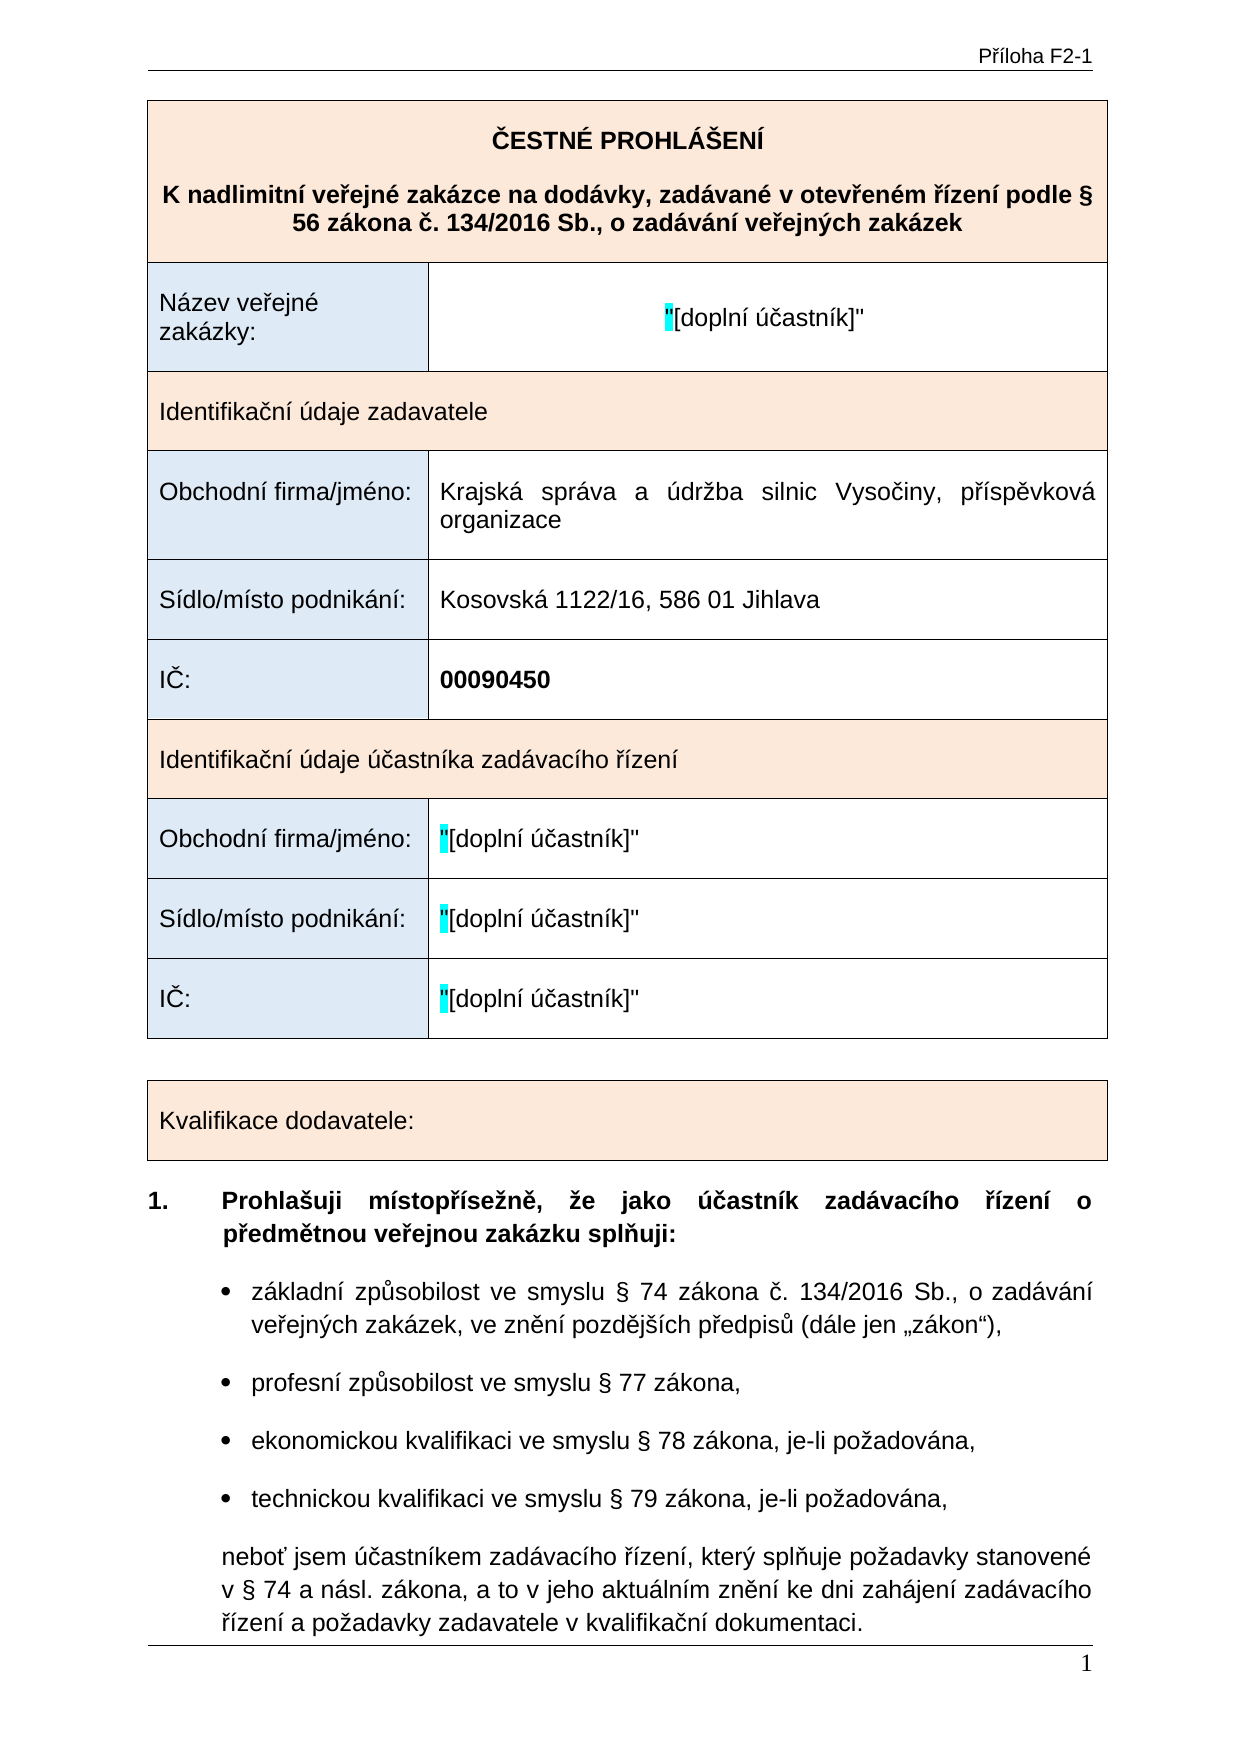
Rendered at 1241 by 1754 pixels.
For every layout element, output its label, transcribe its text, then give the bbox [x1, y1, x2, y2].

table_cell IČ: [148, 959, 428, 1038]
table_cell Kosovská 1122/16, 586 01 Jihlava [429, 560, 1107, 639]
list profesní způsobilost ve smyslu § 77 zákona, [221, 1368, 1093, 1397]
table_cell IČ: [148, 640, 428, 718]
table_cell Obchodní firma/jméno: [148, 799, 428, 878]
table_cell Sídlo/místo podnikání: [148, 560, 428, 639]
table_cell [429, 959, 1107, 1038]
table_cell Obchodní firma/jméno: [148, 451, 428, 559]
table_cell Identifikační údaje zadavatele [148, 372, 1107, 450]
list neboť jsem účastníkem zadávacího řízení, který splňuje požadavky stanovené v § 74 a násl. zákona, a to v jeho aktuálním znění ke dni zahájení zadávacího řízení a požadavky zadavatele v kvalifikační dokumentaci. [221, 1542, 1093, 1637]
table_header Kvalifikace dodavatele: [148, 1081, 1107, 1160]
table_header ČESTNÉ PROHLÁŠENÍ K nadlimitní veřejné zakázce na dodávky, zadávané v otevřeném řízení podle § 56 zákona č. 134/2016 Sb., o zadávání veřejných zakázek [148, 101, 1107, 262]
table_cell Identifikační údaje účastníka zadávacího řízení [148, 720, 1107, 798]
table_cell Sídlo/místo podnikání: [148, 879, 428, 958]
table_cell Krajská správa a údržba silnic Vysočiny, příspěvková organizace [429, 451, 1107, 559]
list technickou kvalifikaci ve smyslu § 79 zákona, je-li požadována, [221, 1484, 1093, 1513]
table_cell [429, 879, 1107, 958]
table_cell Název veřejné zakázky: [148, 263, 428, 371]
table_cell [429, 263, 1107, 371]
list ekonomickou kvalifikaci ve smyslu § 78 zákona, je-li požadována, [221, 1426, 1093, 1455]
table_cell 00090450 [429, 640, 1107, 718]
list Prohlašuji místopřísežně, že jako účastník zadávacího řízení o předmětnou veřejnou zakázku splňuji: [148, 1186, 1093, 1248]
table_cell [429, 799, 1107, 878]
list základní způsobilost ve smyslu § 74 zákona č. 134/2016 Sb., o zadávání veřejných zakázek, ve znění pozdějších předpisů (dále jen „zákon“), [221, 1277, 1093, 1339]
